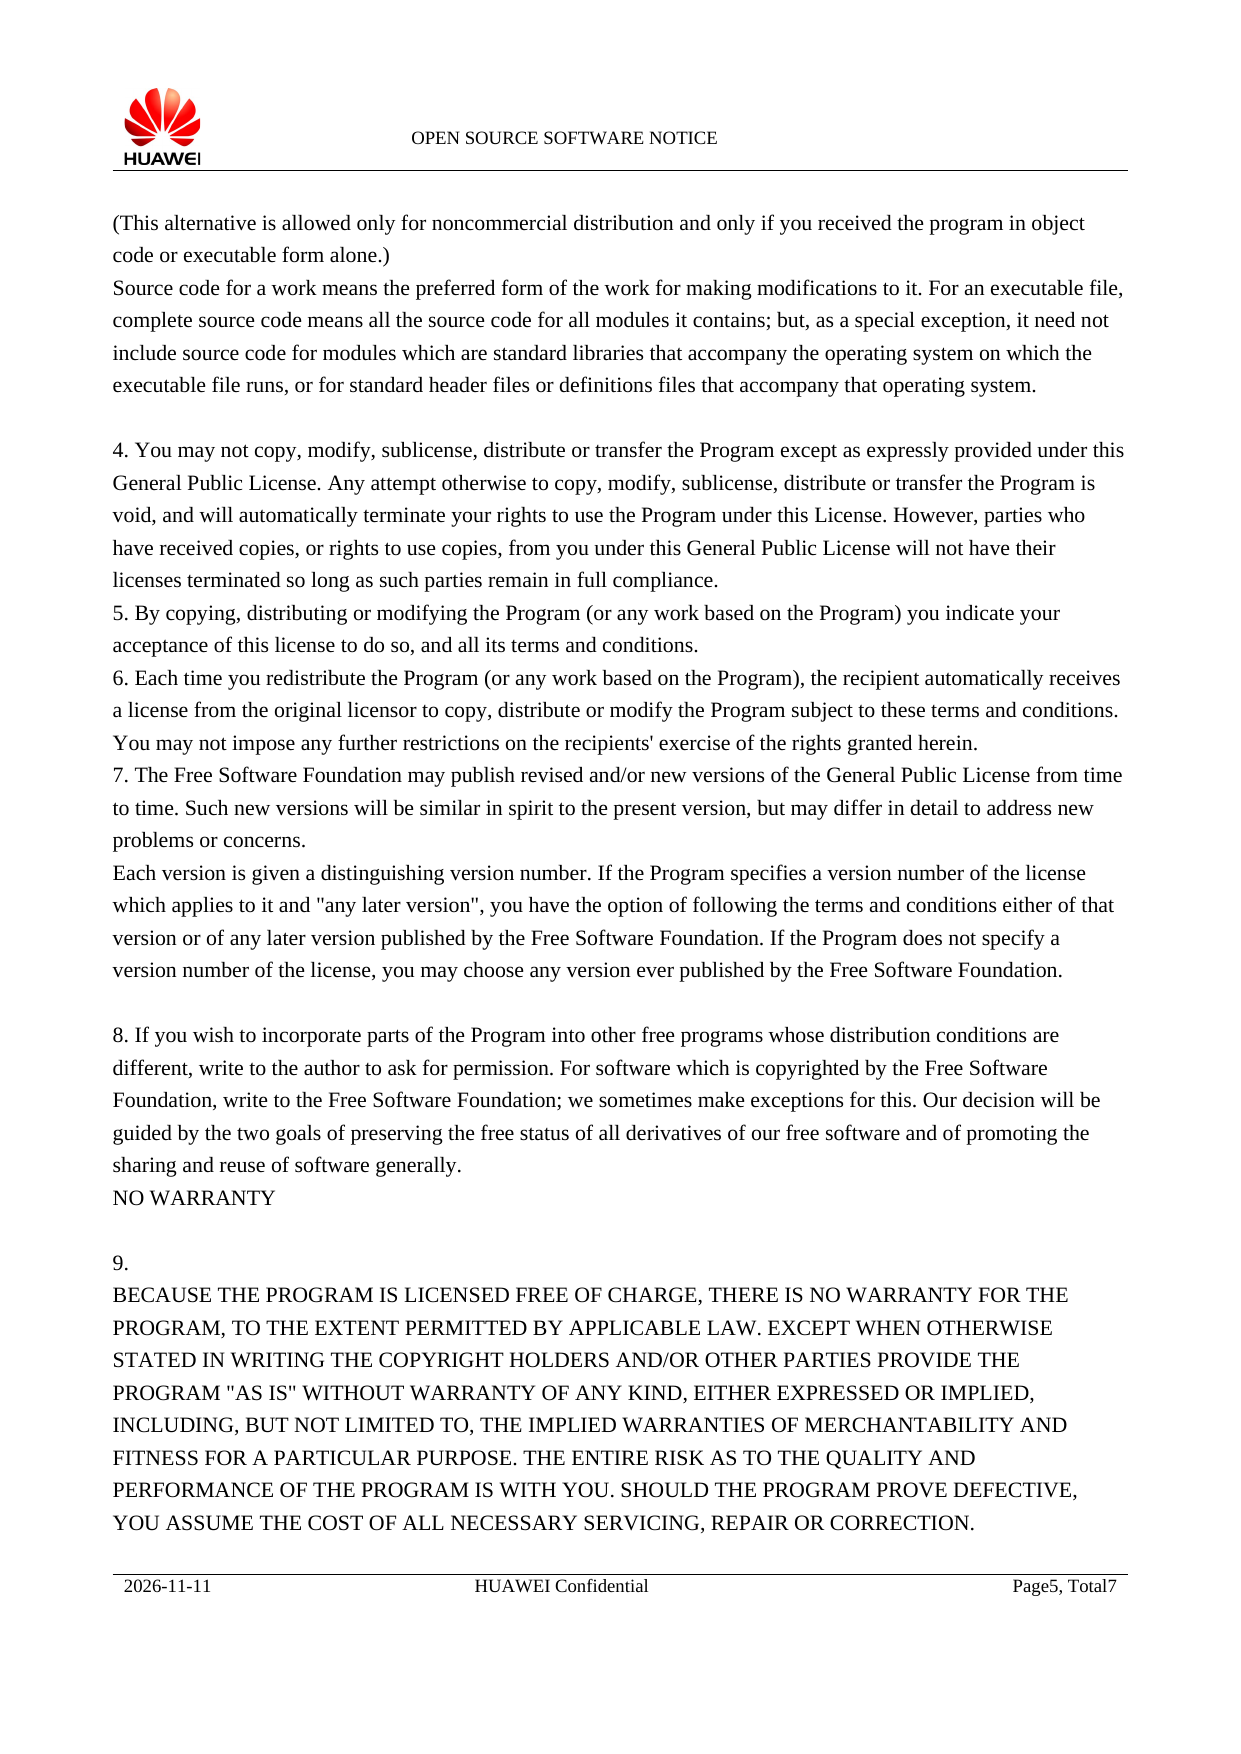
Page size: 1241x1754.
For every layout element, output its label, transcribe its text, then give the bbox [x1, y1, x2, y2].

picture [124, 88, 201, 165]
